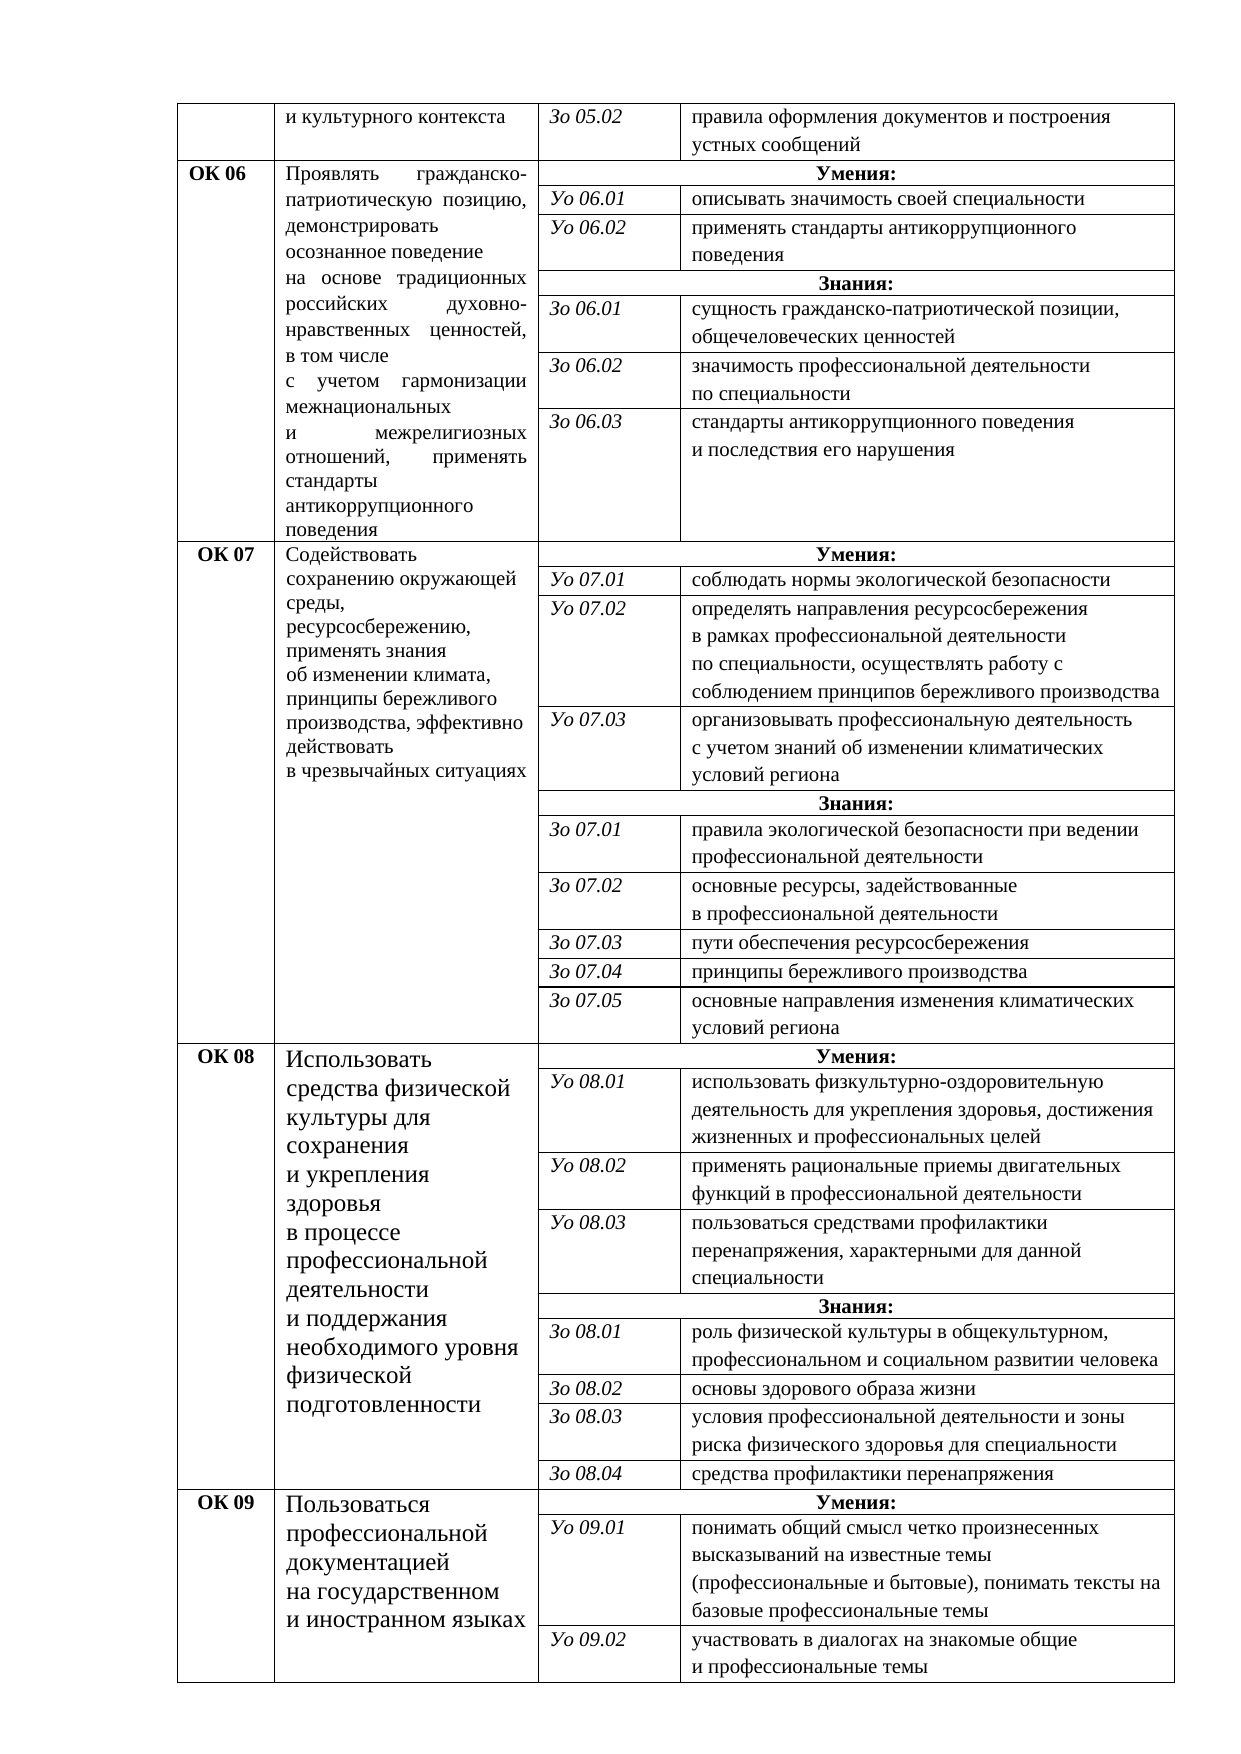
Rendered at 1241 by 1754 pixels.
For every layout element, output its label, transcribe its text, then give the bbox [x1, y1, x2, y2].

table_cell использовать физкультурно-оздоровительную деятельность для укрепления здоровья, достижения жизненных и профессиональных целей [681, 1069, 1174, 1152]
table_cell понимать общий смысл четко произнесенных высказываний на известные темы (профессиональные и бытовые), понимать тексты на базовые профессиональные темы [681, 1515, 1174, 1625]
table_cell Зо 07.05 [539, 988, 680, 1043]
table_cell Зо 07.04 [539, 959, 680, 986]
table_cell ОК 08 [178, 1044, 274, 1488]
table_cell Зо 08.02 [539, 1375, 680, 1403]
table_cell Зо 07.03 [539, 930, 680, 957]
table_cell Зо 08.01 [539, 1319, 680, 1374]
table_cell Уо 08.02 [539, 1153, 680, 1209]
table_cell Уо 07.02 [539, 596, 680, 706]
table_cell значимость профессиональной деятельности по специальности [681, 353, 1174, 408]
table_cell Зо 08.04 [539, 1461, 680, 1488]
table_cell Содействовать сохранению окружающей среды, ресурсосбережению, применять знания об изменении климата, принципы бережливого производства, эффективно действовать в чрезвычайных ситуациях [275, 542, 538, 1043]
table_cell стандарты антикоррупционного поведения и последствия его нарушения [681, 409, 1174, 541]
table_cell Зо 08.03 [539, 1404, 680, 1459]
table_cell ОК 06 [178, 161, 274, 541]
table_cell пользоваться средствами профилактики перенапряжения, характерными для данной специальности [681, 1210, 1174, 1293]
table_cell Уо 07.03 [539, 707, 680, 790]
table_cell применять рациональные приемы двигательных функций в профессиональной деятельности [681, 1153, 1174, 1209]
table_cell роль физической культуры в общекультурном, профессиональном и социальном развитии человека [681, 1319, 1174, 1374]
table_cell соблюдать нормы экологической безопасности [681, 567, 1174, 595]
table_cell Уо 06.02 [539, 215, 680, 270]
table_cell Знания: [539, 791, 1174, 815]
table_cell сущность гражданско-патриотической позиции, общечеловеческих ценностей [681, 296, 1174, 352]
table_cell Умения: [539, 1490, 1174, 1514]
table_cell Уо 08.01 [539, 1069, 680, 1152]
table_cell Умения: [539, 1044, 1174, 1068]
table_cell правила оформления документов и построения устных сообщений [681, 104, 1174, 160]
table_cell Пользоваться профессиональной документацией на государственном и иностранном языках [275, 1490, 538, 1682]
table_cell Зо 06.03 [539, 409, 680, 541]
table_cell [178, 104, 274, 160]
table_cell Умения: [539, 161, 1174, 185]
table_cell Знания: [539, 271, 1174, 295]
table_cell организовывать профессиональную деятельность с учетом знаний об изменении климатических условий региона [681, 707, 1174, 790]
table_cell Зо 06.01 [539, 296, 680, 352]
table_cell ОК 09 [178, 1490, 274, 1682]
table_cell участвовать в диалогах на знакомые общие и профессиональные темы [681, 1626, 1174, 1682]
table_cell основы здорового образа жизни [681, 1375, 1174, 1403]
table_cell основные ресурсы, задействованные в профессиональной деятельности [681, 873, 1174, 928]
table_cell основные направления изменения климатических условий региона [681, 988, 1174, 1043]
table_cell средства профилактики перенапряжения [681, 1461, 1174, 1488]
table_cell Уо 07.01 [539, 567, 680, 595]
table_cell Уо 08.03 [539, 1210, 680, 1293]
table_cell описывать значимость своей специальности [681, 186, 1174, 214]
table_cell Использовать средства физической культуры для сохранения и укрепления здоровья в процессе профессиональной деятельности и поддержания необходимого уровня физической подготовленности [275, 1044, 538, 1488]
table_cell Зо 07.02 [539, 873, 680, 928]
table_cell Зо 05.02 [539, 104, 680, 160]
table_cell применять стандарты антикоррупционного поведения [681, 215, 1174, 270]
table_cell условия профессиональной деятельности и зоны риска физического здоровья для специальности [681, 1404, 1174, 1459]
table_cell Уо 09.02 [539, 1626, 680, 1682]
table_cell Уо 06.01 [539, 186, 680, 214]
table_cell определять направления ресурсосбережения в рамках профессиональной деятельности по специальности, осуществлять работу с соблюдением принципов бережливого производства [681, 596, 1174, 706]
table_cell Проявлять гражданско-патриотическую позицию, демонстрировать осознанное поведение на основе традиционных российских духовно-нравственных ценностей, в том числе с учетом гармонизации межнациональных и межрелигиозных отношений, применять стандарты антикоррупционного поведения [275, 161, 538, 541]
table_cell Зо 07.01 [539, 816, 680, 872]
table_cell правила экологической безопасности при ведении профессиональной деятельности [681, 816, 1174, 872]
table_cell Умения: [539, 542, 1174, 566]
table_cell ОК 07 [178, 542, 274, 1043]
table_cell Знания: [539, 1294, 1174, 1318]
table_cell пути обеспечения ресурсосбережения [681, 930, 1174, 957]
table_cell принципы бережливого производства [681, 959, 1174, 986]
table_cell Уо 09.01 [539, 1515, 680, 1625]
table_cell Зо 06.02 [539, 353, 680, 408]
